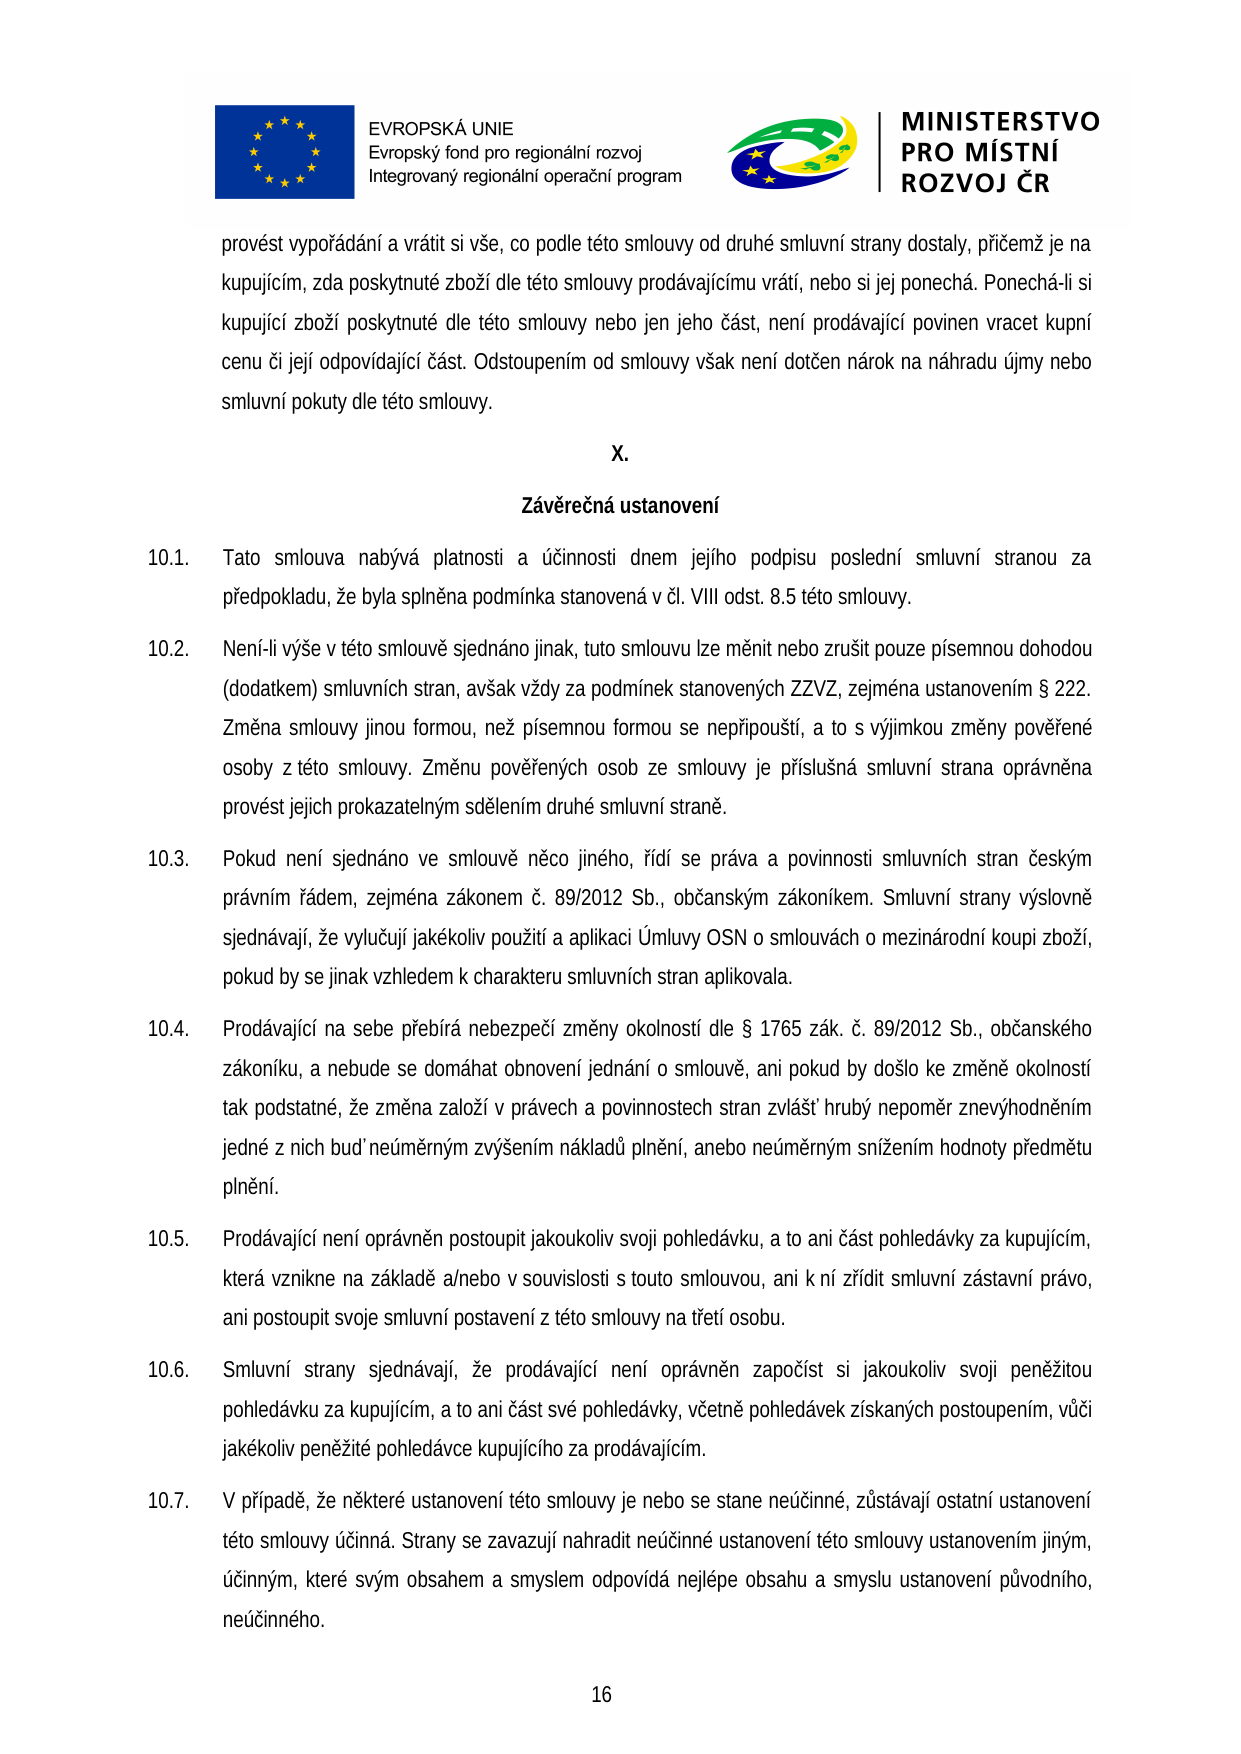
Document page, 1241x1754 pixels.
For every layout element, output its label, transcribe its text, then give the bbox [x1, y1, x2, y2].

list Prodávající není oprávněn postoupit jakoukoliv svoji pohledávku, a to ani část pohledávky za kupujícím, která vznikne na základě a/nebo v souvislosti s touto smlouvou, ani k ní zřídit smluvní zástavní právo, ani postoupit svoje smluvní postavení z této smlouvy na třetí osobu. [148, 1225, 1093, 1331]
list Není-li výše v této smlouvě sjednáno jinak, tuto smlouvu lze měnit nebo zrušit pouze písemnou dohodou (dodatkem) smluvních stran, avšak vždy za podmínek stanovených ZZVZ, zejména ustanovením § 222. Změna smlouvy jinou formou, než písemnou formou se nepřipouští, a to s výjimkou změny pověřené osoby z této smlouvy. Změnu pověřených osob ze smlouvy je příslušná smluvní strana oprávněna provést jejich prokazatelným sdělením druhé smluvní straně. [148, 635, 1093, 819]
list Smluvní strany sjednávají, že prodávající není oprávněn započíst si jakoukoliv svoji peněžitou pohledávku za kupujícím, a to ani část své pohledávky, včetně pohledávek získaných postoupením, vůči jakékoliv peněžité pohledávce kupujícího za prodávajícím. [148, 1356, 1093, 1461]
subtitle Závěrečná ustanovení [148, 492, 1093, 518]
list Pokud není sjednáno ve smlouvě něco jiného, řídí se práva a povinnosti smluvních stran českým právním řádem, zejména zákonem č. 89/2012 Sb., občanským zákoníkem. Smluvní strany výslovně sjednávají, že vylučují jakékoliv použití a aplikaci Úmluvy OSN o smlouvách o mezinárodní koupi zboží, pokud by se jinak vzhledem k charakteru smluvních stran aplikovala. [148, 845, 1093, 990]
picture [184, 73, 1130, 230]
list Tato smlouva nabývá platnosti a účinnosti dnem jejího podpisu poslední smluvní stranou za předpokladu, že byla splněna podmínka stanovená v čl. VIII odst. 8.5 této smlouvy. [148, 543, 1093, 609]
list V případě, že některé ustanovení této smlouvy je nebo se stane neúčinné, zůstávají ostatní ustanovení této smlouvy účinná. Strany se zavazují nahradit neúčinné ustanovení této smlouvy ustanovením jiným, účinným, které svým obsahem a smyslem odpovídá nejlépe obsahu a smyslu ustanovení původního, neúčinného. [148, 1487, 1093, 1632]
list X. [148, 439, 1093, 466]
list Prodávající na sebe přebírá nebezpečí změny okolností dle § 1765 zák. č. 89/2012 Sb., občanského zákoníku, a nebude se domáhat obnovení jednání o smlouvě, ani pokud by došlo ke změně okolností tak podstatné, že změna založí v právech a povinnostech stran zvlášť hrubý nepoměr znevýhodněním jedné z nich buď neúměrným zvýšením nákladů plnění, anebo neúměrným snížením hodnoty předmětu plnění. [148, 1015, 1093, 1199]
